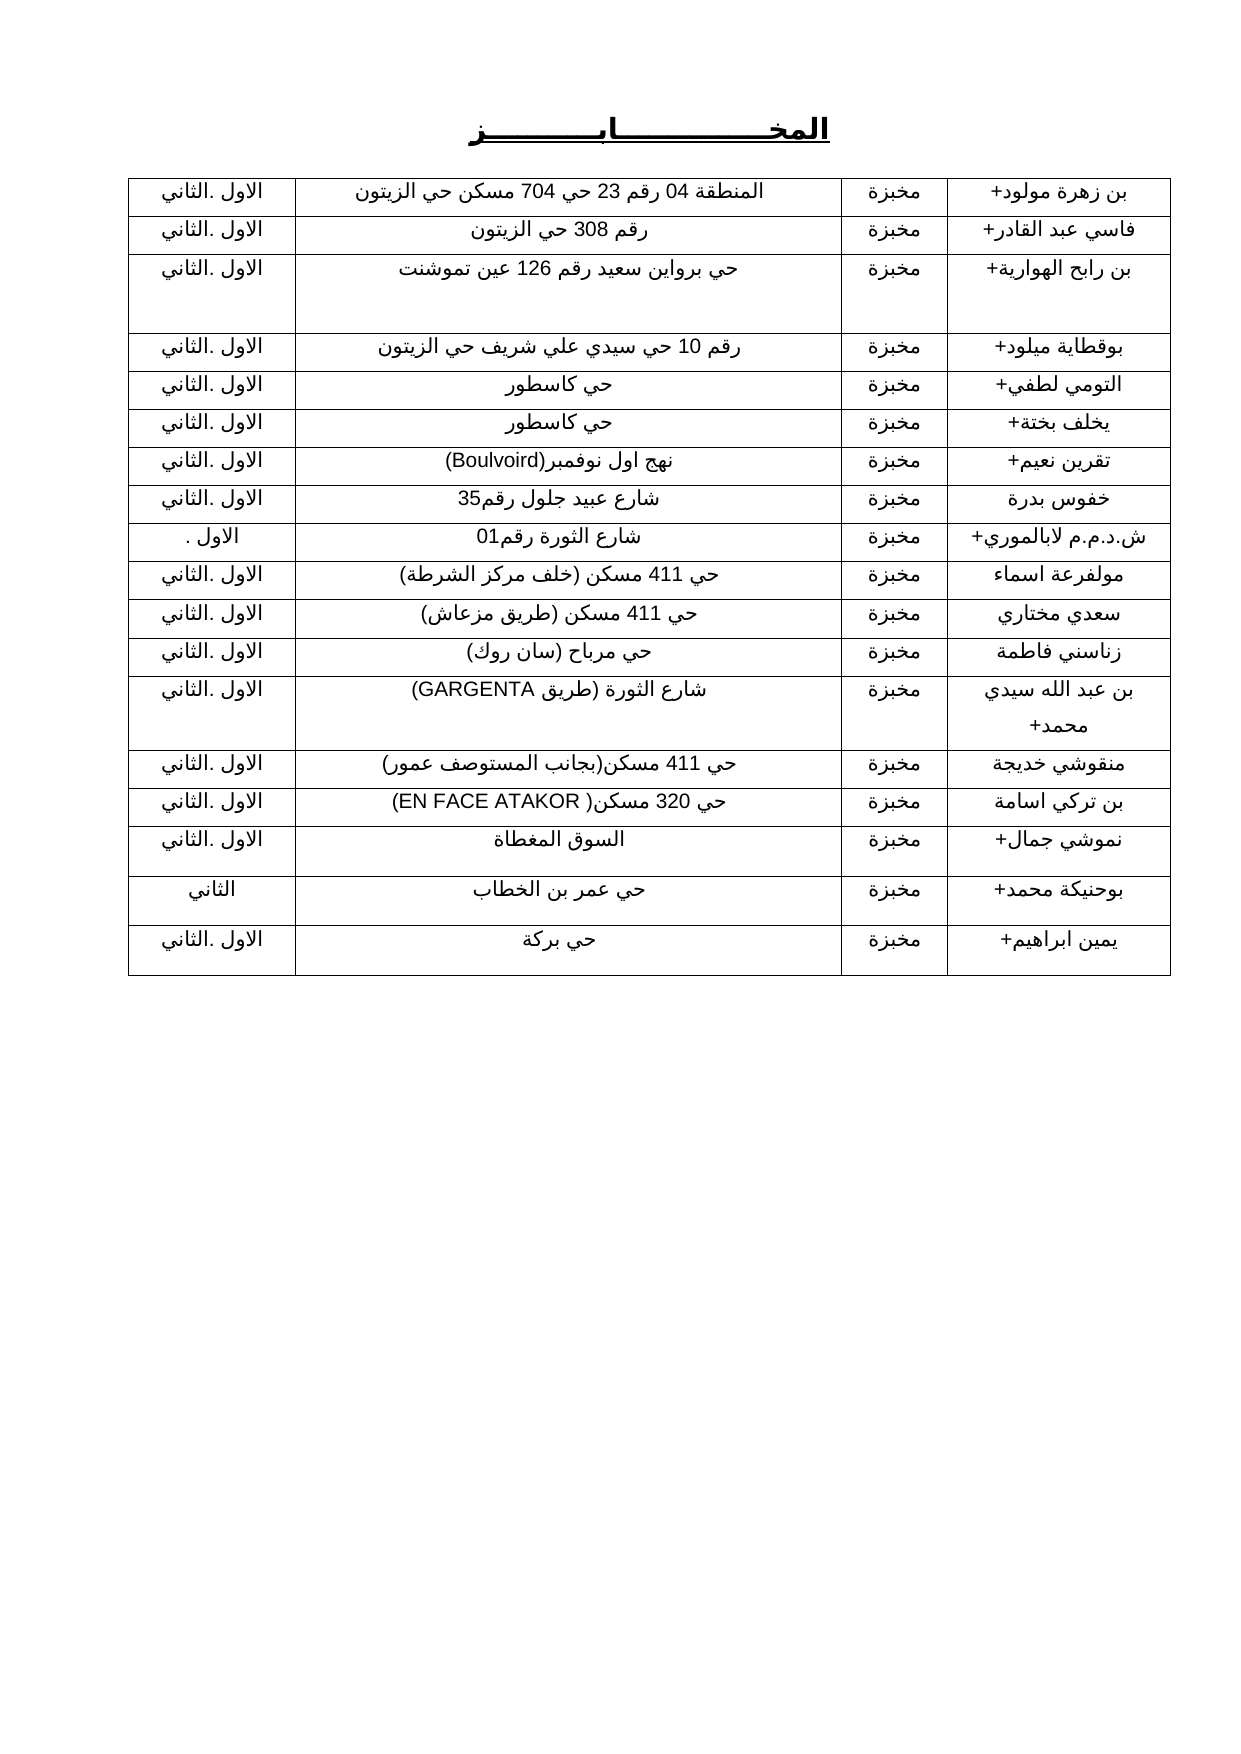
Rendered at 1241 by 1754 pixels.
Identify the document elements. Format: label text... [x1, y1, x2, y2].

table_cell حي بركة [296, 926, 841, 975]
table_cell بن تركي اسامة [948, 789, 1170, 826]
table_cell حي 411 مسكن (خلف مركز الشرطة) [296, 562, 841, 599]
table_cell مخبزة [842, 524, 947, 561]
table_cell مخبزة [842, 751, 947, 788]
table_cell الاول .الثاني [129, 639, 295, 676]
table_cell مخبزة [842, 372, 947, 409]
table_header الاول .الثاني [129, 179, 295, 216]
table_header المنطقة 04 رقم 23 حي 704 مسكن حي الزيتون [296, 179, 841, 216]
table_cell الاول .الثاني [129, 789, 295, 826]
table_cell مخبزة [842, 926, 947, 975]
table_cell الاول .الثاني [129, 448, 295, 485]
table_cell الاول .الثاني [129, 677, 295, 750]
table_cell حي مرباح (سان روك) [296, 639, 841, 676]
text المخـــــــــــــــابـــــــــــز [103, 112, 1196, 146]
table_cell ش.د.م.م لابالموري+ [948, 524, 1170, 561]
table_cell الثاني [129, 877, 295, 925]
table_cell بوحنيكة محمد+ [948, 877, 1170, 925]
table_cell السوق المغطاة [296, 827, 841, 876]
table_cell مخبزة [842, 410, 947, 447]
table_cell الاول .الثاني [129, 410, 295, 447]
table_cell حي 411 مسكن (طريق مزعاش) [296, 600, 841, 637]
table_cell مخبزة [842, 217, 947, 254]
table_cell رقم 10 حي سيدي علي شريف حي الزيتون [296, 334, 841, 371]
table_cell الاول . [129, 524, 295, 561]
table_cell الاول .الثاني [129, 334, 295, 371]
table_cell مخبزة [842, 827, 947, 876]
table_header بن زهرة مولود+ [948, 179, 1170, 216]
table_cell مخبزة [842, 255, 947, 332]
table_cell حي عمر بن الخطاب [296, 877, 841, 925]
table_cell تقرين نعيم+ [948, 448, 1170, 485]
table_cell مخبزة [842, 639, 947, 676]
table_cell مخبزة [842, 877, 947, 925]
table_cell مولفرعة اسماء [948, 562, 1170, 599]
table_cell فاسي عبد القادر+ [948, 217, 1170, 254]
table_cell مخبزة [842, 448, 947, 485]
table_cell مخبزة [842, 486, 947, 523]
table_cell خفوس بدرة [948, 486, 1170, 523]
table_cell منقوشي خديجة [948, 751, 1170, 788]
table_cell بوقطاية ميلود+ [948, 334, 1170, 371]
table_cell بن عبد الله سيدي محمد+ [948, 677, 1170, 750]
table_cell الاول .الثاني [129, 217, 295, 254]
table_cell حي كاسطور [296, 410, 841, 447]
table_cell يخلف بختة+ [948, 410, 1170, 447]
table_cell حي برواين سعيد رقم 126 عين تموشنت [296, 255, 841, 332]
table_cell حي 320 مسكن( EN FACE ATAKOR) [296, 789, 841, 826]
table_cell مخبزة [842, 562, 947, 599]
table_cell الاول .الثاني [129, 926, 295, 975]
table_cell الاول .الثاني [129, 255, 295, 332]
table_cell مخبزة [842, 677, 947, 750]
table_cell الاول .الثاني [129, 827, 295, 876]
table_cell مخبزة [842, 789, 947, 826]
table_cell سعدي مختاري [948, 600, 1170, 637]
table_cell الاول .الثاني [129, 486, 295, 523]
table_cell حي 411 مسكن(بجانب المستوصف عمور) [296, 751, 841, 788]
table_cell الاول .الثاني [129, 562, 295, 599]
table_cell نهج اول نوفمبر(Boulvoird) [296, 448, 841, 485]
table_cell رقم 308 حي الزيتون [296, 217, 841, 254]
table_cell شارع الثورة (طريق GARGENTA) [296, 677, 841, 750]
table_cell الاول .الثاني [129, 751, 295, 788]
table_cell حي كاسطور [296, 372, 841, 409]
table_cell مخبزة [842, 600, 947, 637]
table_cell التومي لطفي+ [948, 372, 1170, 409]
table_cell يمين ابراهيم+ [948, 926, 1170, 975]
table_cell شارع الثورة رقم01 [296, 524, 841, 561]
table_cell بن رابح الهوارية+ [948, 255, 1170, 332]
table_cell الاول .الثاني [129, 600, 295, 637]
table_cell الاول .الثاني [129, 372, 295, 409]
table_cell مخبزة [842, 334, 947, 371]
table_header مخبزة [842, 179, 947, 216]
table_cell نموشي جمال+ [948, 827, 1170, 876]
table_cell شارع عبيد جلول رقم35 [296, 486, 841, 523]
table_cell زناسني فاطمة [948, 639, 1170, 676]
